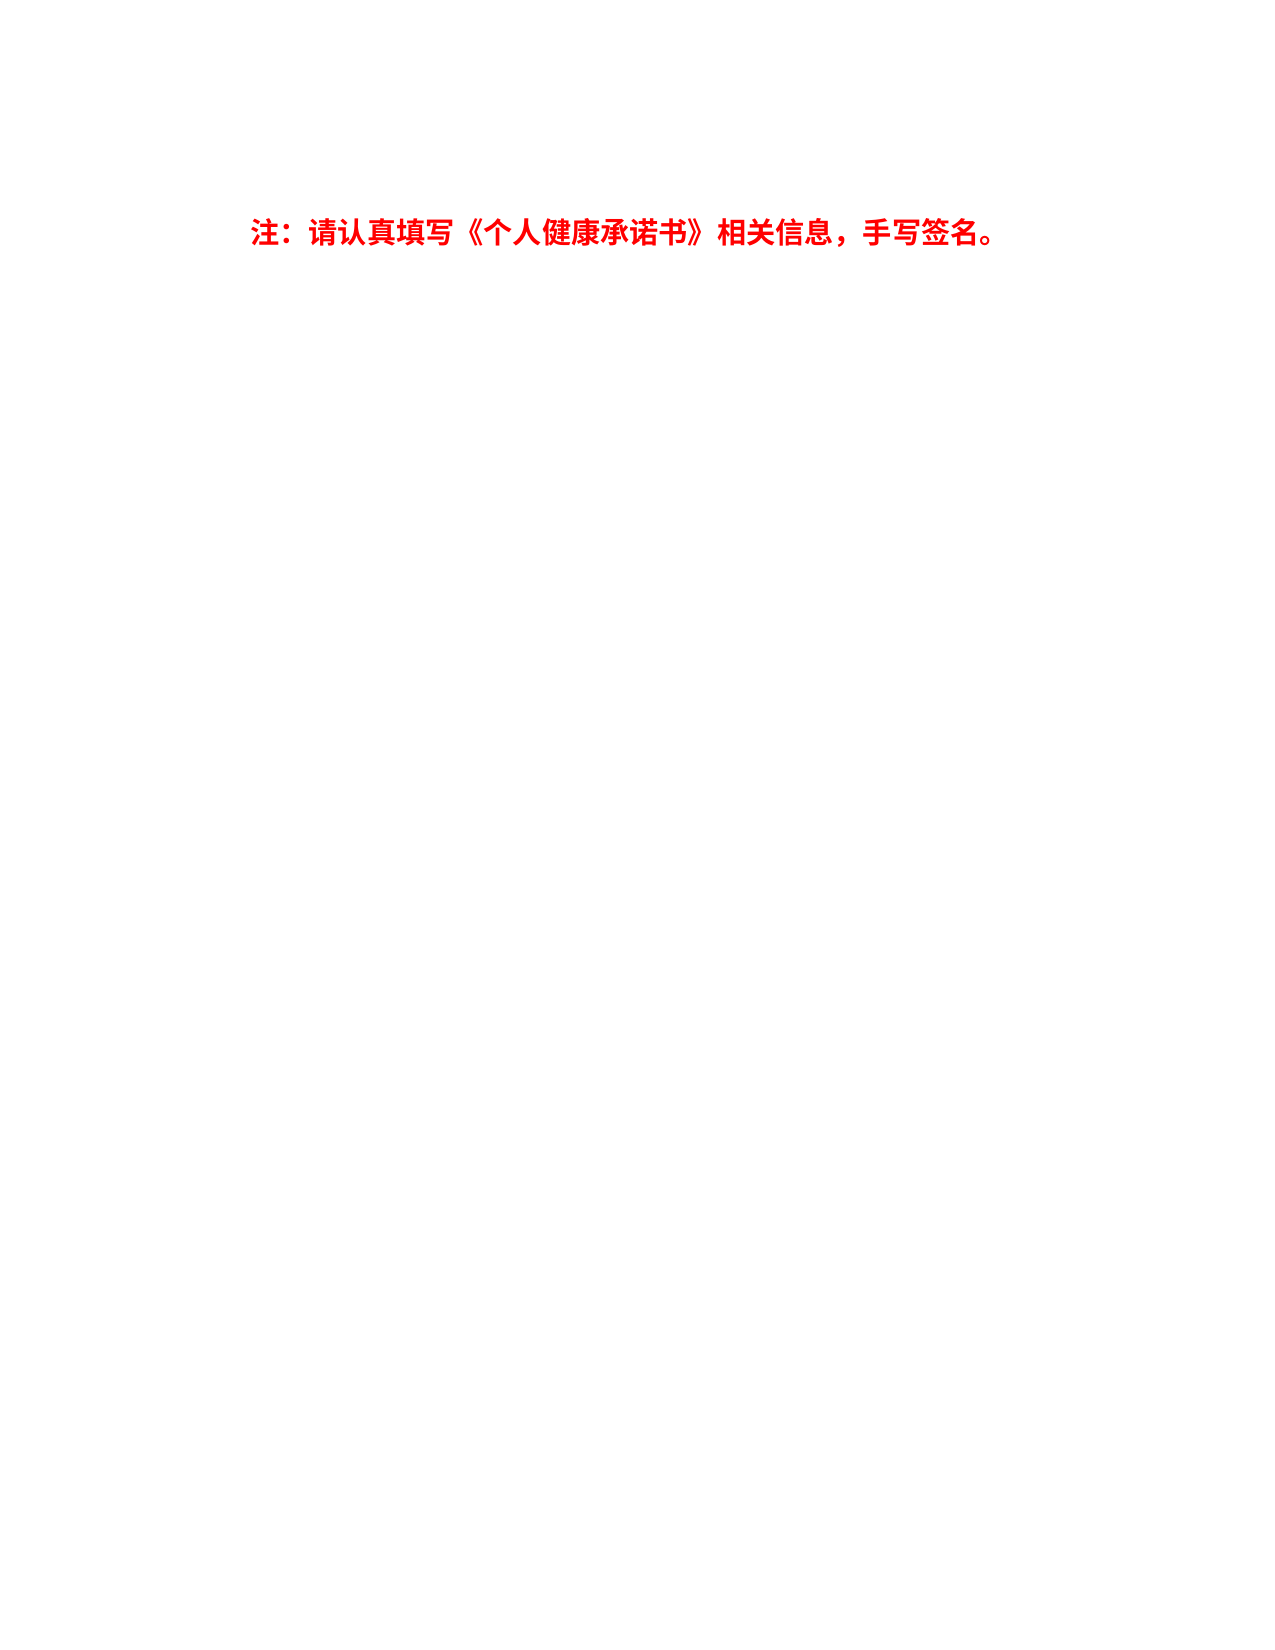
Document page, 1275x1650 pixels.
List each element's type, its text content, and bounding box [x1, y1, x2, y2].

text 注：请认真填写《个人健康承诺书》相关信息，手写签名。 [187, 209, 1087, 252]
